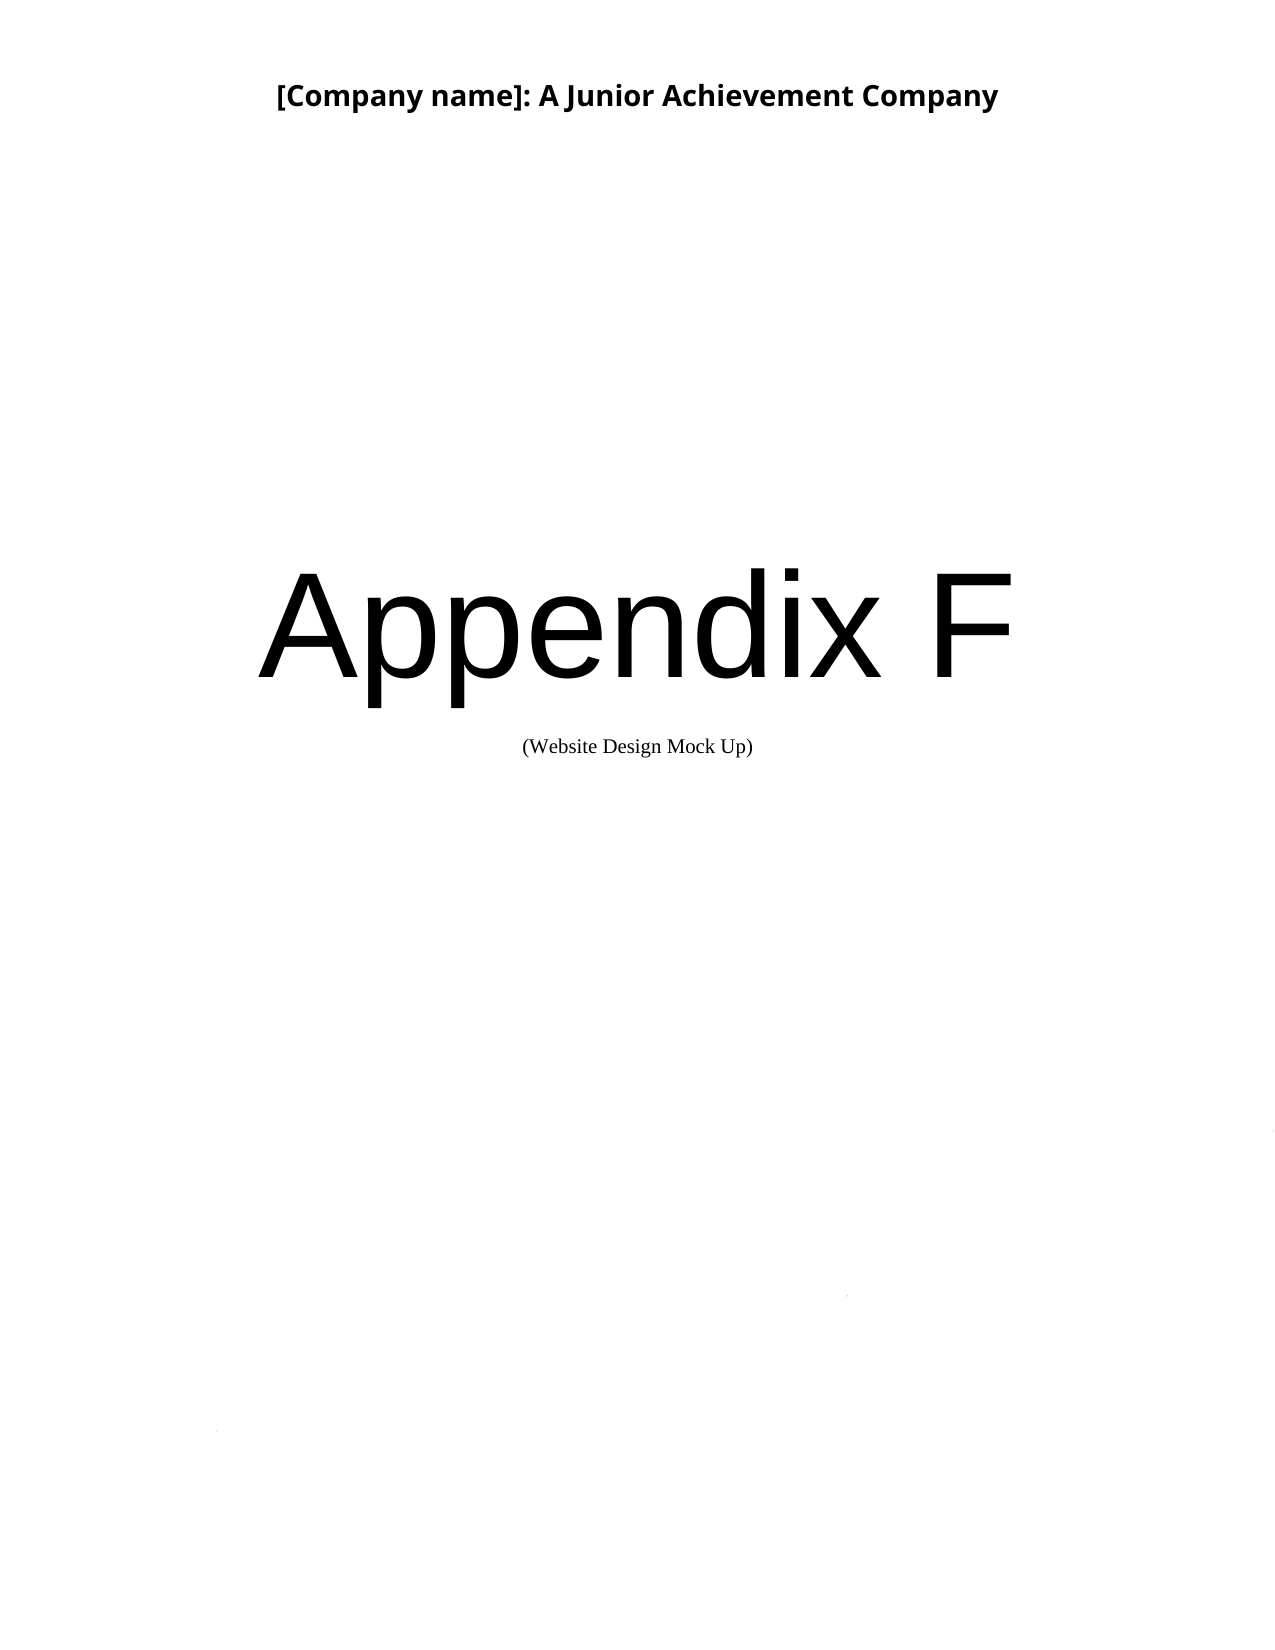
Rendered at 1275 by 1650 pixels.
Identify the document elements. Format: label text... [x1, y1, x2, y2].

text (Website Design Mock Up) [187, 733, 1088, 758]
subtitle Appendix F [187, 537, 1088, 709]
